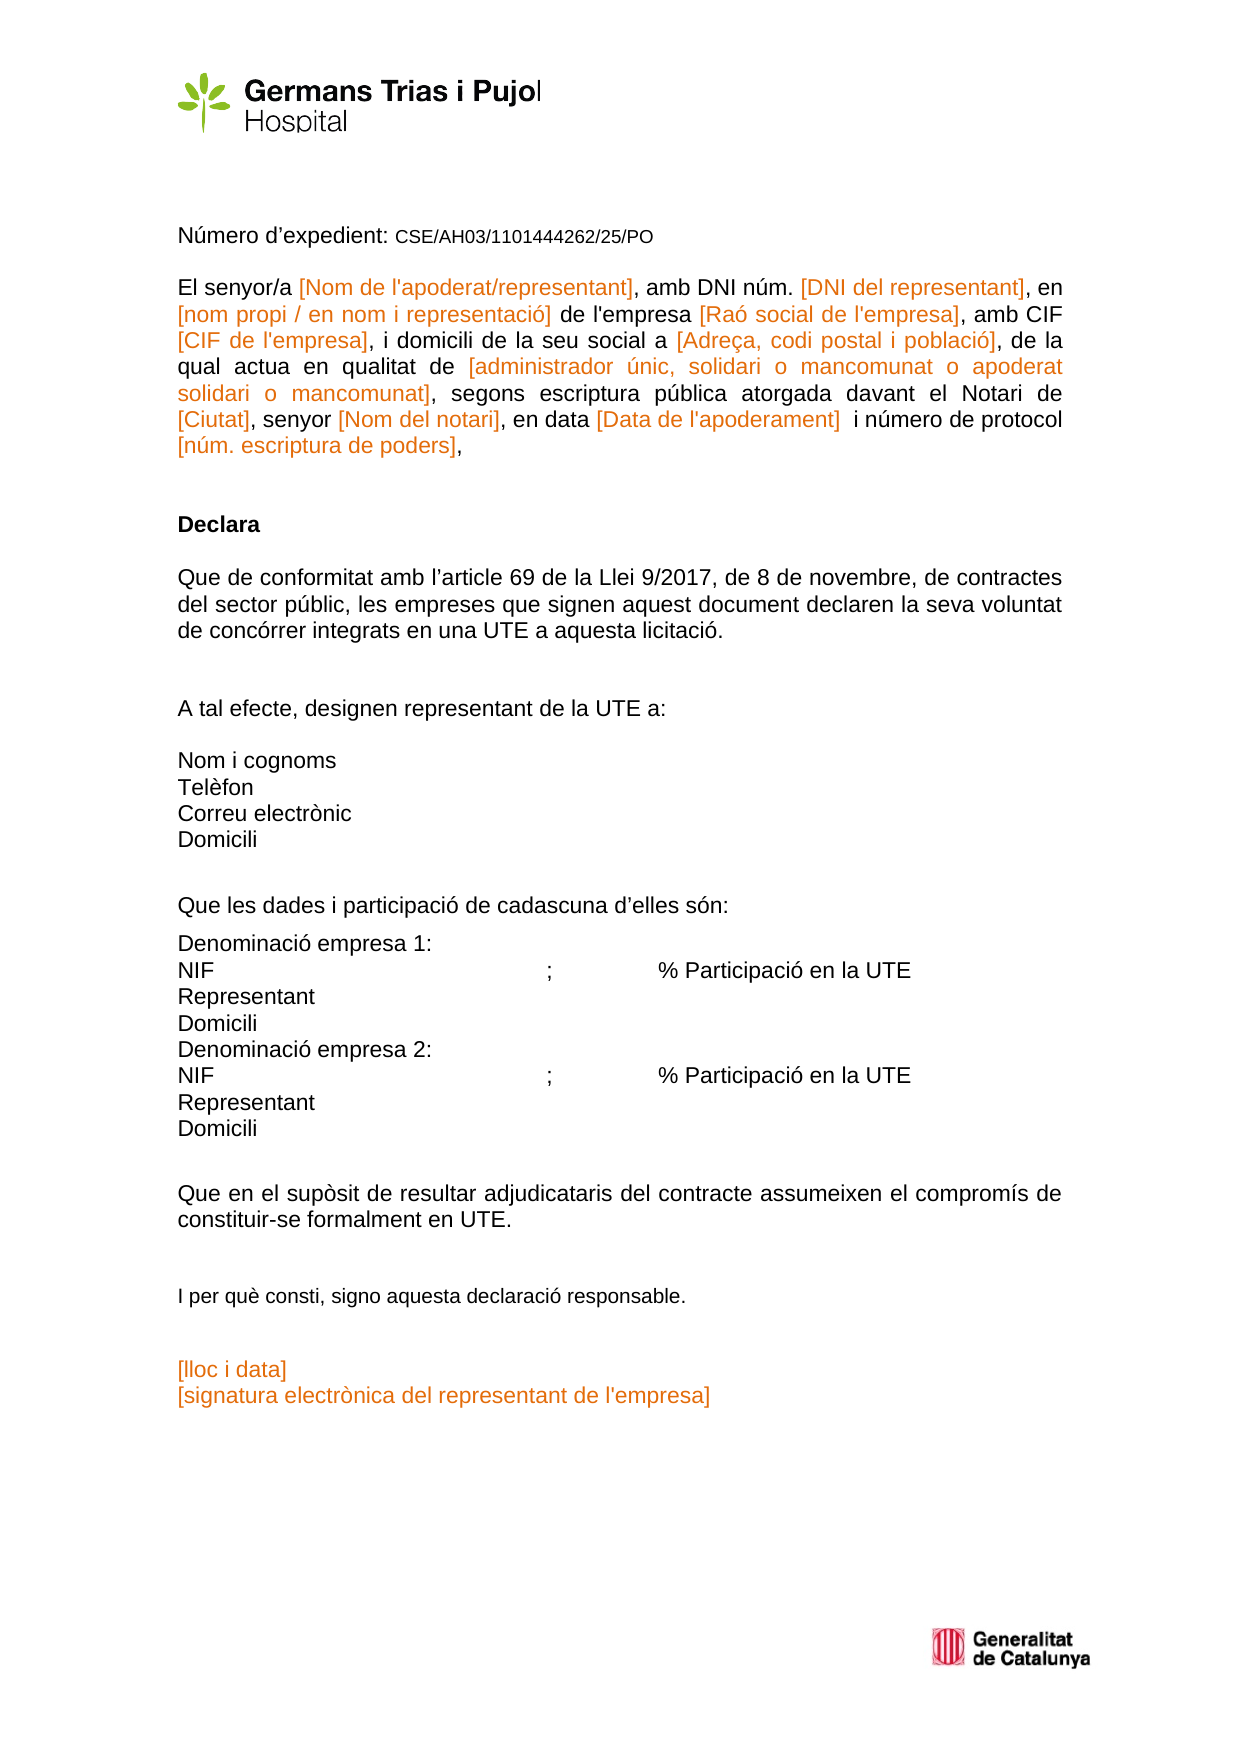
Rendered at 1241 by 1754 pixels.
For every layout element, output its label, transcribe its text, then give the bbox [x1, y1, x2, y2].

text Que de conformitat amb l’article 69 de la Llei 9/2017, de 8 de novembre, de contractes del sector públic, les empreses que signen aquest document declaren la seva voluntat de concórrer integrats en una UTE a aquesta licitació. [177, 564, 1063, 643]
text Domicili [177, 1009, 1063, 1036]
text Denominació empresa 1: [177, 930, 1063, 957]
text I per què consti, signo aquesta declaració responsable. [177, 1284, 1063, 1308]
text [signatura electrònica del representant de l'empresa] [177, 1382, 1063, 1409]
text [lloc i data] [177, 1356, 1063, 1382]
text Telèfon [177, 774, 1063, 800]
text Representant [177, 1088, 1063, 1115]
text Declara [177, 511, 1063, 538]
text Denominació empresa 2: [177, 1036, 1063, 1062]
text Correu electrònic [177, 800, 1063, 826]
text Domicili [177, 826, 1063, 853]
text A tal efecte, designen representant de la UTE a: [177, 694, 1063, 721]
text Representant [177, 983, 1063, 1009]
text Que les dades i participació de cadascuna d’elles són: [177, 892, 1063, 918]
text Número d’expedient: CSE/AH03/1101444262/25/PO [177, 222, 1063, 248]
text Que en el supòsit de resultar adjudicataris del contracte assumeixen el compromís de constituir-se formalment en UTE. [177, 1180, 1063, 1233]
text Nom i cognoms [177, 747, 1063, 774]
picture [893, 1621, 1129, 1674]
text Domicili [177, 1115, 1063, 1141]
text NIF ; % Participació en la UTE [177, 1062, 1063, 1088]
text NIF ; % Participació en la UTE [177, 957, 1063, 983]
picture [177, 72, 540, 133]
text El senyor/a [Nom de l'apoderat/representant], amb DNI núm. [DNI del representant], en [nom propi / en nom i representació] de l'empresa [Raó social de l'empresa], amb CIF [CIF de l'empresa], i domicili de la seu social a [Adreça, codi postal i població], de la qual actua en qualitat de [administrador únic, solidari o mancomunat o apoderat solidari o mancomunat], segons escriptura pública atorgada davant el Notari de [Ciutat], senyor [Nom del notari], en data [Data de l'apoderament] i número de protocol [núm. escriptura de poders], [177, 274, 1063, 459]
